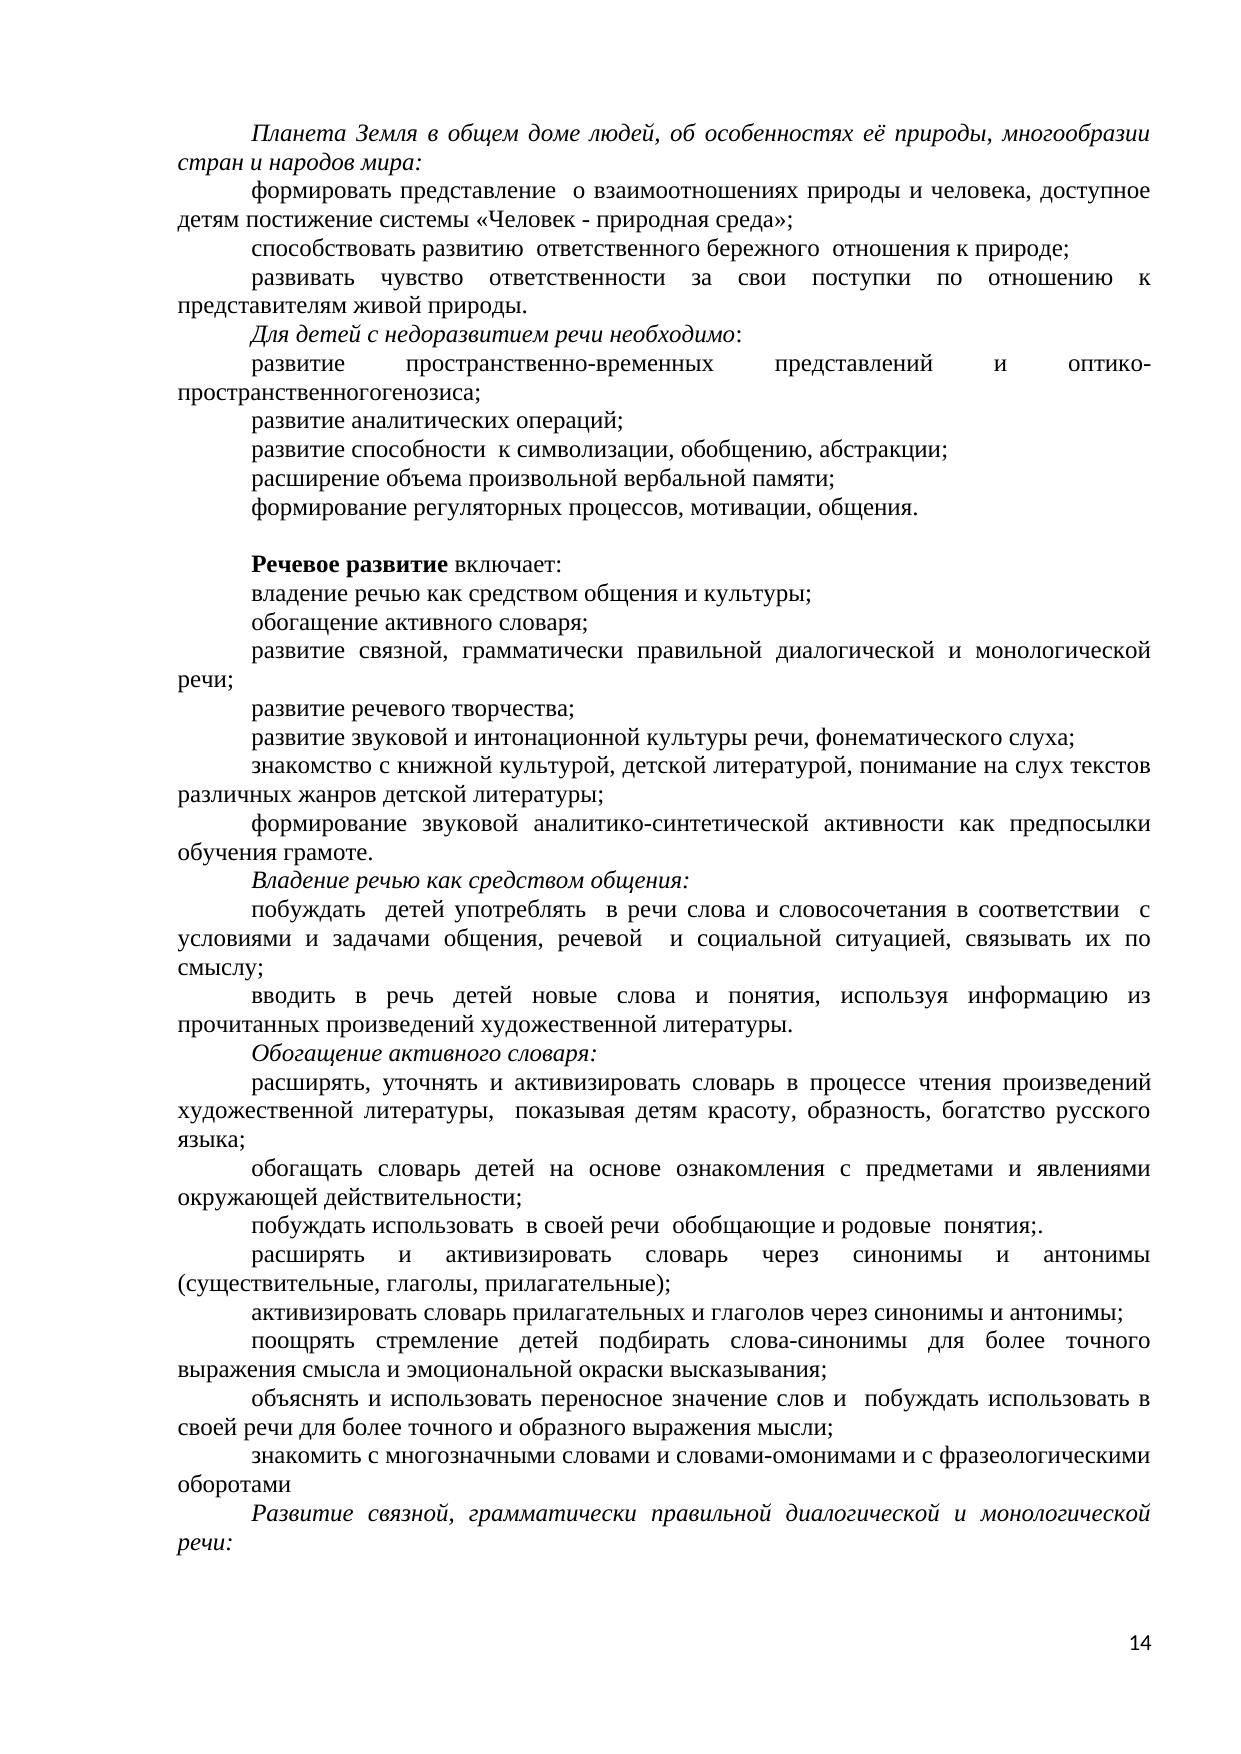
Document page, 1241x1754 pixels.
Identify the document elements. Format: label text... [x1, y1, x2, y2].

text обогащать словарь детей на основе ознакомления с предметами и явлениями окружающей действительности; [177, 1153, 1152, 1211]
text формировать представление о взаимоотношениях природы и человека, доступное детям постижение системы «Человек - природная среда»; [177, 176, 1152, 233]
text Владение речью как средством общения: [177, 866, 1152, 894]
text развитие звуковой и интонационной культуры речи, фонематического слуха; [177, 722, 1152, 751]
text Обогащение активного словаря: [177, 1038, 1152, 1067]
text развивать чувство ответственности за свои поступки по отношению к представителям живой природы. [177, 262, 1152, 319]
text владение речью как средством общения и культуры; [177, 578, 1152, 607]
text развитие аналитических операций; [177, 406, 1152, 434]
text знакомство с книжной культурой, детской литературой, понимание на слух текстов различных жанров детской литературы; [177, 751, 1152, 808]
text активизировать словарь прилагательных и глаголов через синонимы и антонимы; [177, 1297, 1152, 1326]
text развитие речевого творчества; [177, 693, 1152, 722]
text формирование регуляторных процессов, мотивации, общения. [177, 492, 1152, 521]
text формирование звуковой аналитико-синтетической активности как предпосылки обучения грамоте. [177, 808, 1152, 866]
text побуждать использовать в своей речи обобщающие и родовые понятия;. [177, 1211, 1152, 1239]
text развитие пространственно-временных представлений и оптико-пространственногогенозиса; [177, 348, 1152, 406]
text Развитие связной, грамматически правильной диалогической и монологической речи: [177, 1498, 1152, 1556]
text расширять и активизировать словарь через синонимы и антонимы (существительные, глаголы, прилагательные); [177, 1239, 1152, 1297]
text Речевое развитие включает: [177, 549, 1152, 578]
text развитие способности к символизации, обобщению, абстракции; [177, 434, 1152, 463]
text поощрять стремление детей подбирать слова-синонимы для более точного выражения смысла и эмоциональной окраски высказывания; [177, 1326, 1152, 1383]
text побуждать детей употреблять в речи слова и словосочетания в соответствии с условиями и задачами общения, речевой и социальной ситуацией, связывать их по смыслу; [177, 894, 1152, 981]
text способствовать развитию ответственного бережного отношения к природе; [177, 233, 1152, 262]
text расширение объема произвольной вербальной памяти; [177, 463, 1152, 492]
text вводить в речь детей новые слова и понятия, используя информацию из прочитанных произведений художественной литературы. [177, 981, 1152, 1038]
text Для детей с недоразвитием речи необходимо: [177, 319, 1152, 348]
text объяснять и использовать переносное значение слов и побуждать использовать в своей речи для более точного и образного выражения мысли; [177, 1383, 1152, 1441]
text Планета Земля в общем доме людей, об особенностях её природы, многообразии стран и народов мира: [177, 118, 1152, 176]
text расширять, уточнять и активизировать словарь в процессе чтения произведений художественной литературы, показывая детям красоту, образность, богатство русского языка; [177, 1067, 1152, 1153]
text обогащение активного словаря; [177, 607, 1152, 636]
text развитие связной, грамматически правильной диалогической и монологической речи; [177, 636, 1152, 693]
text знакомить с многозначными словами и словами-омонимами и с фразеологическими оборотами [177, 1441, 1152, 1498]
